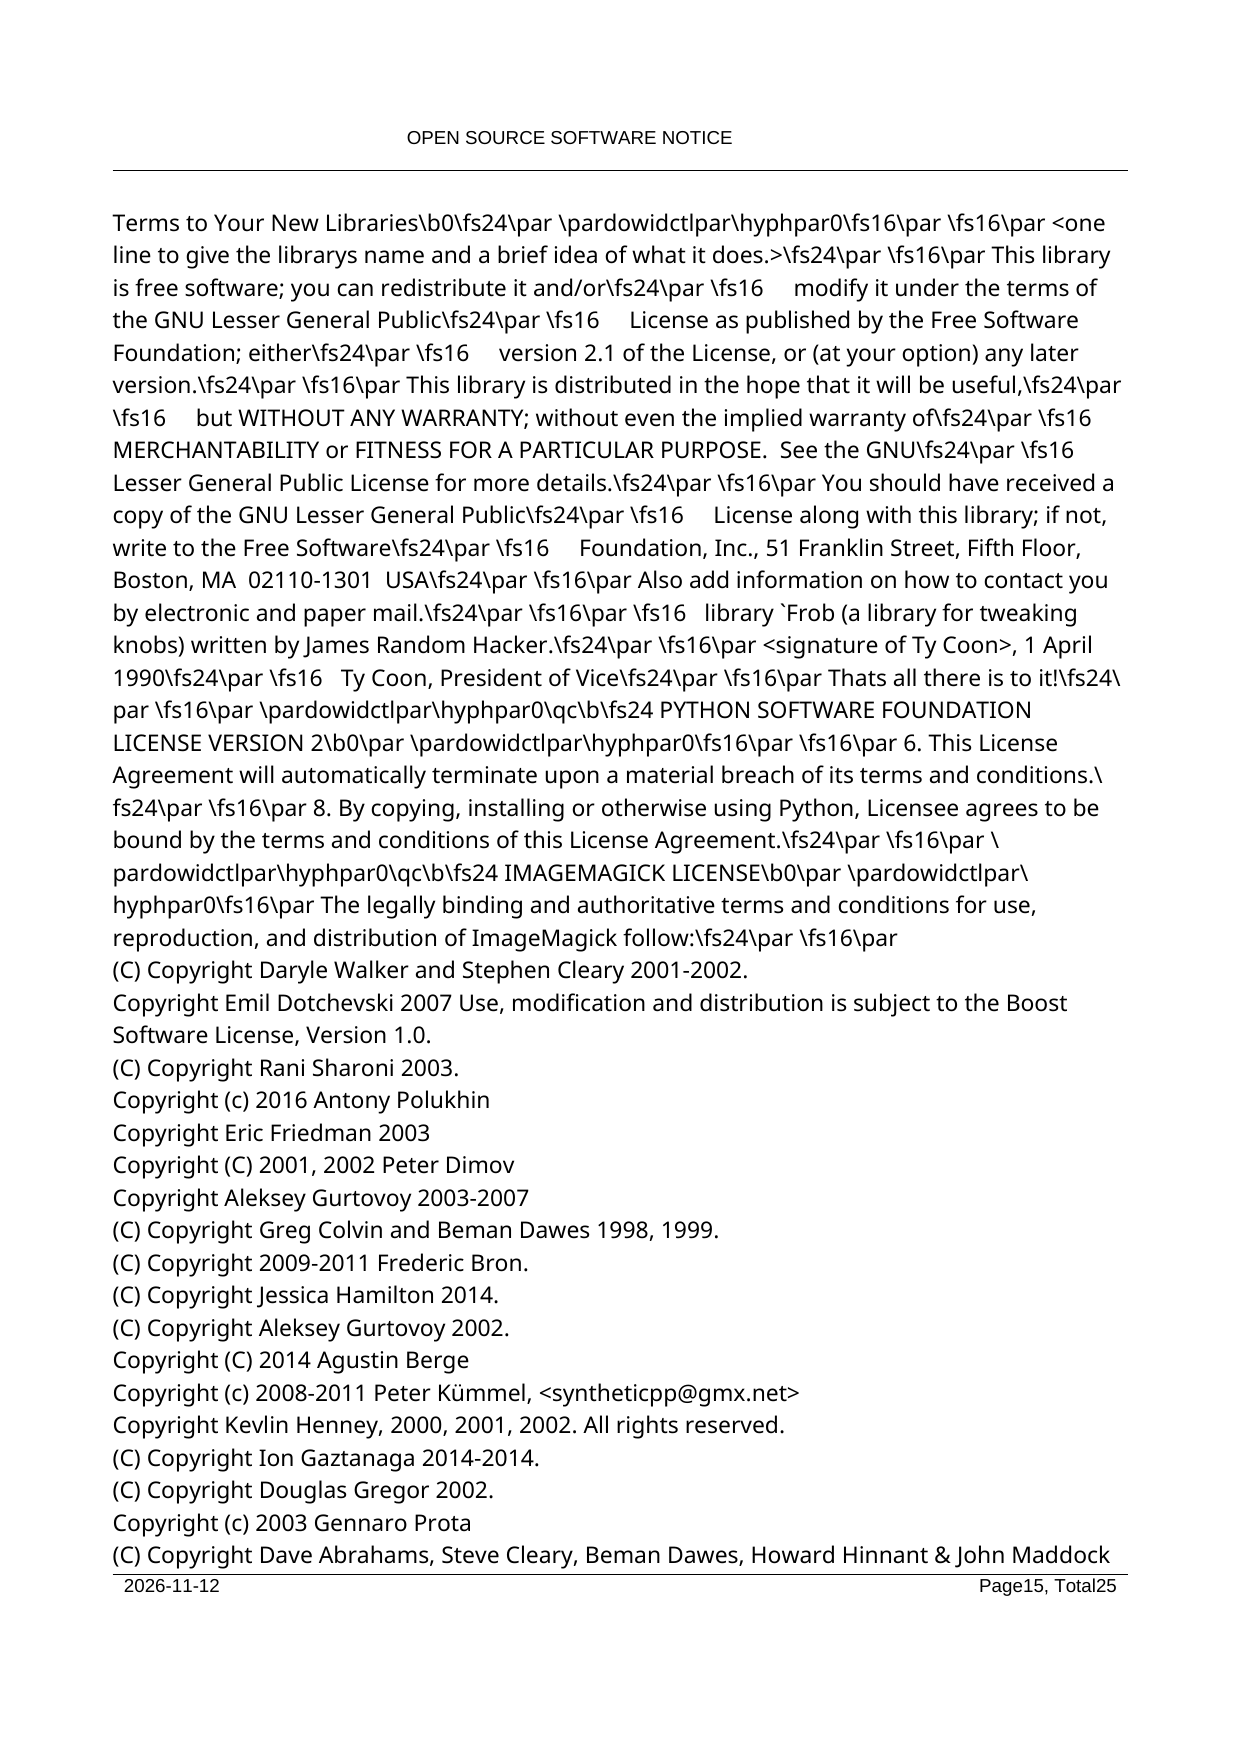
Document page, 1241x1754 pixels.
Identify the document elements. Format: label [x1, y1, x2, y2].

text [112, 206, 1128, 1571]
